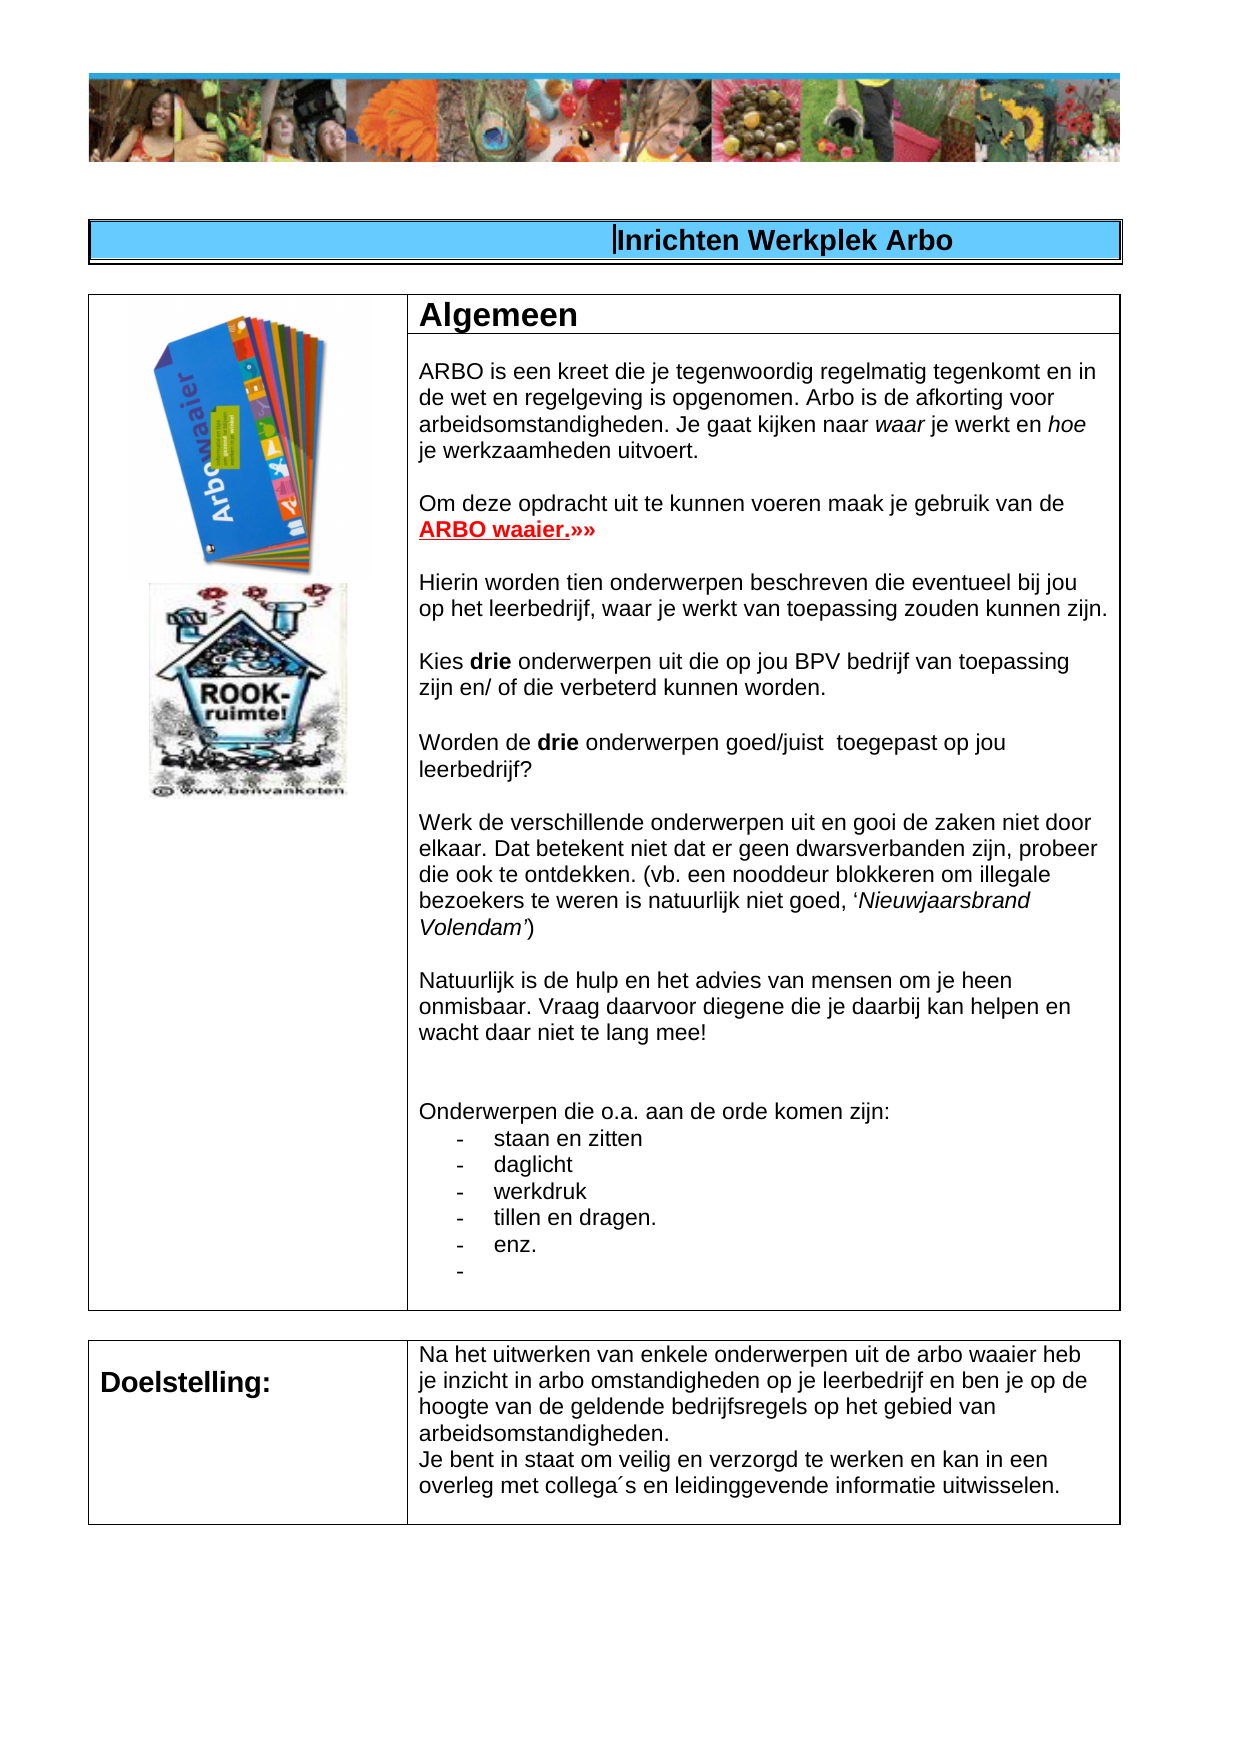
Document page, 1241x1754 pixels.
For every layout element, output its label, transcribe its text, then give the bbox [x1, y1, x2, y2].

table_header Inrichten Werkplek Arbo [614, 222, 1119, 258]
table_cell ARBO is een kreet die je tegenwoordig regelmatig tegenkomt en in de wet en regelgeving is opgenomen. Arbo is de afkorting voor arbeidsomstandigheden. Je gaat kijken naar waar je werkt en hoe je werkzaamheden uitvoert. Om deze opdracht uit te kunnen voeren maak je gebruik van de ARBO waaier.»» Hierin worden tien onderwerpen beschreven die eventueel bij jou op het leerbedrijf, waar je werkt van toepassing zouden kunnen zijn. Kies drie onderwerpen uit die op jou BPV bedrijf van toepassing zijn en/ of die verbeterd kunnen worden. Worden de drie onderwerpen goed/juist toegepast op jou leerbedrijf? Werk de verschillende onderwerpen uit en gooi de zaken niet door elkaar. Dat betekent niet dat er geen dwarsverbanden zijn, probeer die ook te ontdekken. (vb. een nooddeur blokkeren om illegale bezoekers te weren is natuurlijk niet goed, ‘Nieuwjaarsbrand Volendam’) Natuurlijk is de hulp en het advies van mensen om je heen onmisbaar. Vraag daarvoor diegene die je daarbij kan helpen en wacht daar niet te lang mee! Onderwerpen die o.a. aan de orde komen zijn: staan en zitten daglicht werkdruk tillen en dragen. enz. [408, 334, 1119, 1310]
picture [148, 583, 348, 799]
table_header Doelstelling: [89, 1341, 407, 1524]
table_header [91, 222, 614, 258]
picture [88, 73, 1120, 162]
table_header [89, 295, 407, 1310]
table_header Algemeen [408, 295, 1119, 333]
table_header Na het uitwerken van enkele onderwerpen uit de arbo waaier heb je inzicht in arbo omstandigheden op je leerbedrijf en ben je op de hoogte van de geldende bedrijfsregels op het gebied van arbeidsomstandigheden. Je bent in staat om veilig en verzorgd te werken en kan in een overleg met collega´s en leidinggevende informatie uitwisselen. [408, 1341, 1119, 1524]
